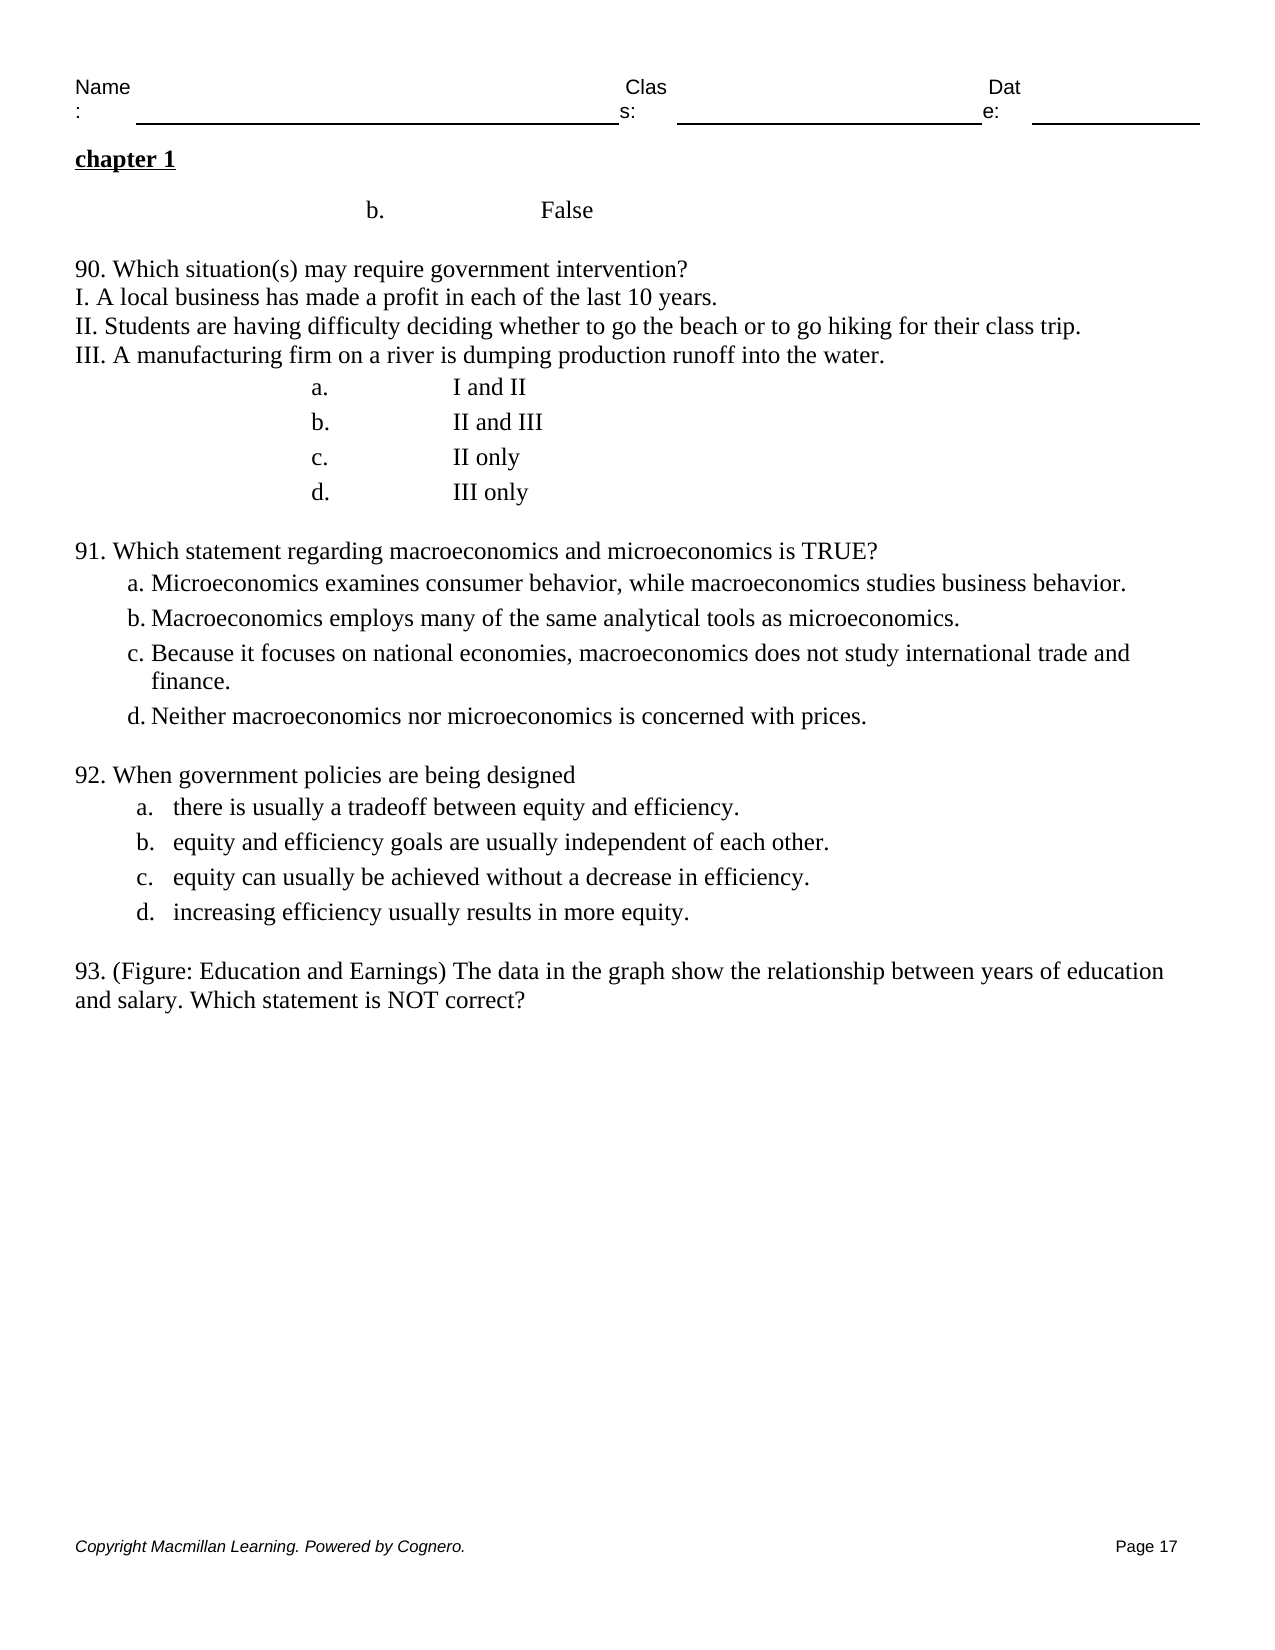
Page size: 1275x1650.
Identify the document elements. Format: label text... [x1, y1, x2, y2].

table_header 92. When government policies are being designed [75, 760, 1200, 929]
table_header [75, 192, 1200, 227]
table_header 91. Which statement regarding macroeconomics and microeconomics is TRUE? [75, 536, 1200, 733]
table_header 93. (Figure: Education and Earnings) The data in the graph show the relationship between years of education and salary. Which statement is NOT correct? [75, 956, 1200, 1014]
table_header 90. Which situation(s) may require government intervention? I. A local business has made a profit in each of the last 10 years. II. Students are having difficulty deciding whether to go the beach or to go hiking for their class trip. III. A manufacturing firm on a river is dumping production runoff into the water. [75, 254, 1200, 509]
